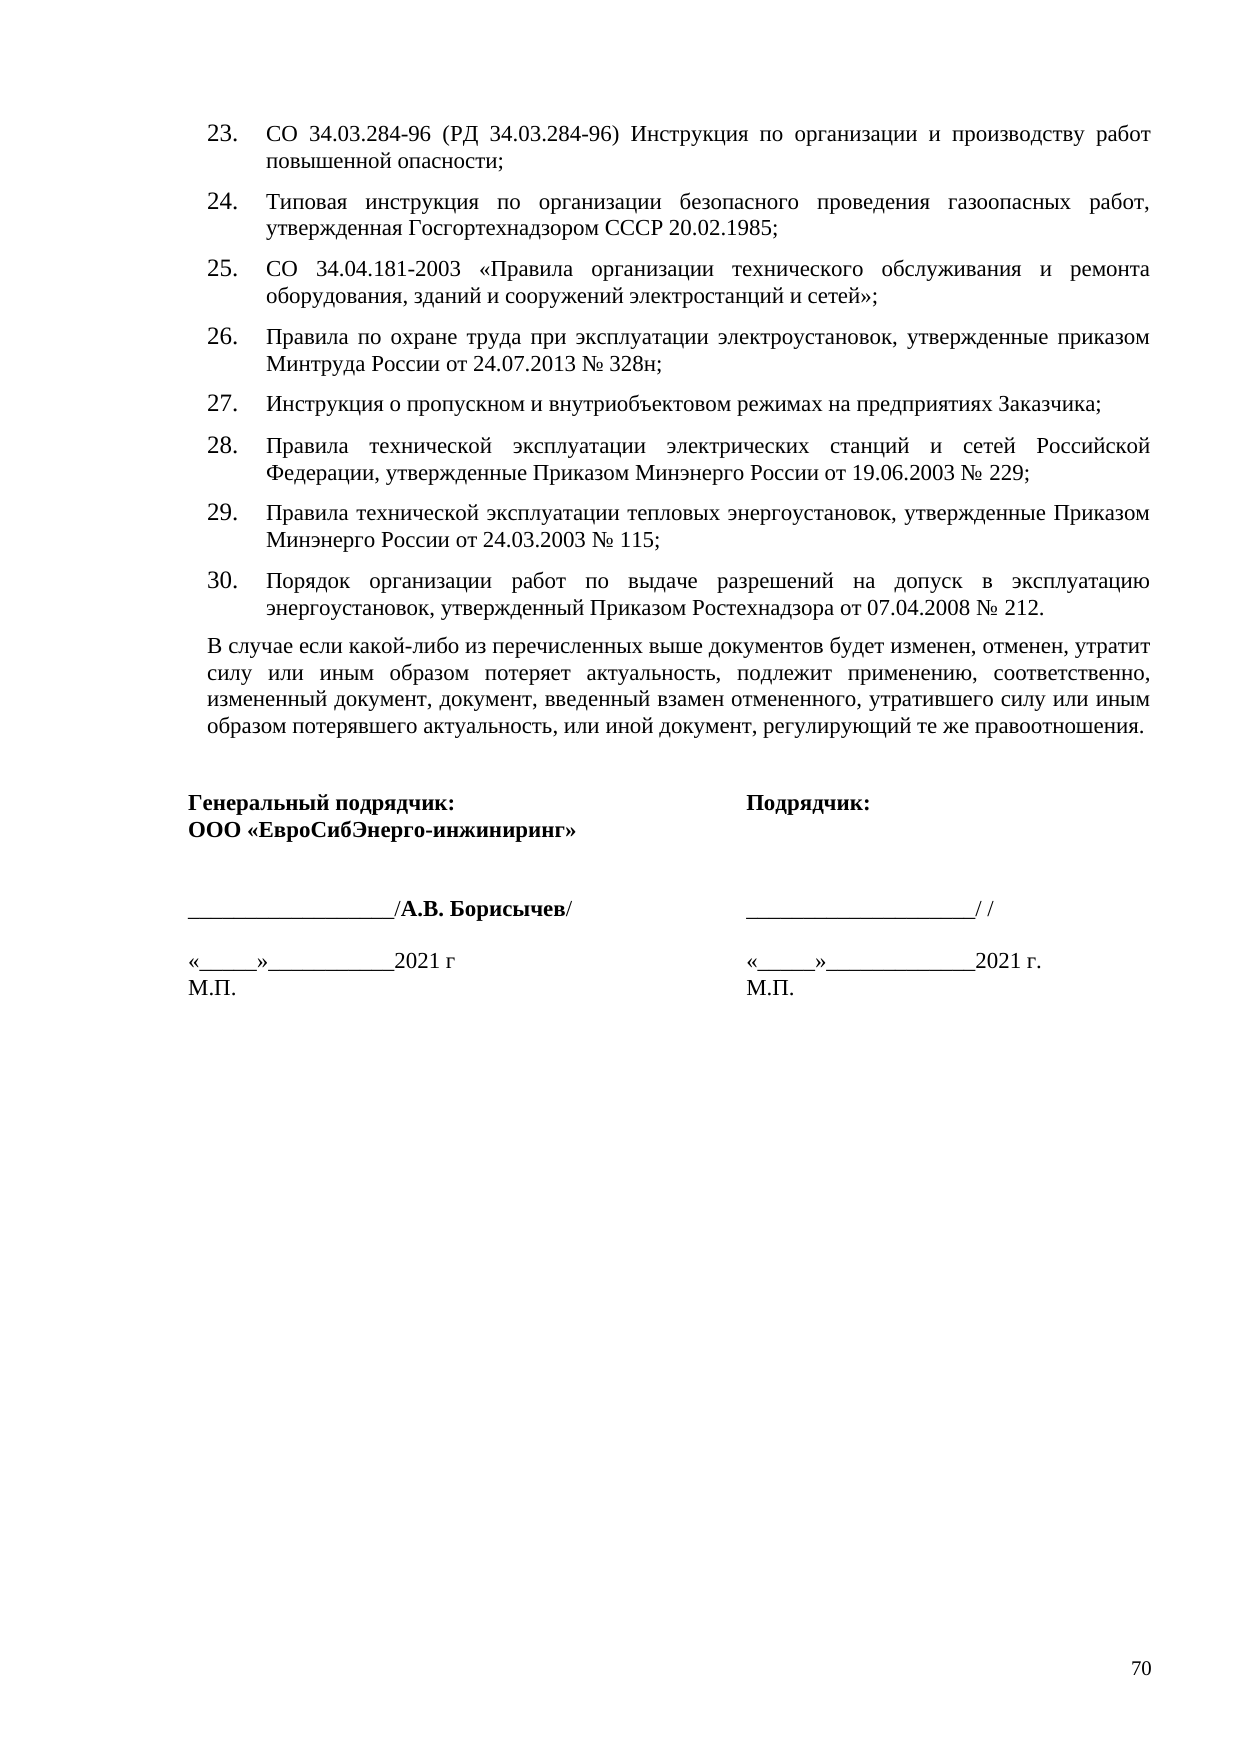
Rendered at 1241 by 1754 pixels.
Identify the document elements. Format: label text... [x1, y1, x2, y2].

list Правила технической эксплуатации электрических станций и сетей Российской Федерации, утвержденные Приказом Минэнерго России от 19.06.2003 № 229; [207, 430, 1152, 485]
list Инструкция о пропускном и внутриобъектовом режимах на предприятиях Заказчика; [207, 388, 1152, 417]
list СО 34.03.284-96 (РД 34.03.284-96) Инструкция по организации и производству работ повышенной опасности; [207, 118, 1152, 173]
list СО 34.04.181-2003 «Правила организации технического обслуживания и ремонта оборудования, зданий и сооружений электростанций и сетей»; [207, 253, 1152, 308]
list Правила технической эксплуатации тепловых энергоустановок, утвержденные Приказом Минэнерго России от 24.03.2003 № 115; [207, 497, 1152, 552]
table_header Подрядчик: ____________________/ / «_____»_____________2021 г. М.П. [735, 789, 1240, 1000]
list Порядок организации работ по выдаче разрешений на допуск в эксплуатацию энергоустановок, утвержденный Приказом Ростехнадзора от 07.04.2008 № 212. [207, 565, 1152, 620]
table_header Генеральный подрядчик: ООО «ЕвроСибЭнерго-инжиниринг» __________________/А.В. Борисычев/ «_____»___________2021 г М.П. [177, 789, 735, 1000]
list Типовая инструкция по организации безопасного проведения газоопасных работ, утвержденная Госгортехнадзором СССР 20.02.1985; [207, 186, 1152, 241]
text В случае если какой-либо из перечисленных выше документов будет изменен, отменен, утратит силу или иным образом потеряет актуальность, подлежит применению, соответственно, измененный документ, документ, введенный взамен отмененного, утратившего силу или иным образом потерявшего актуальность, или иной документ, регулирующий те же правоотношения. [207, 633, 1152, 738]
list Правила по охране труда при эксплуатации электроустановок, утвержденные приказом Минтруда России от 24.07.2013 № 328н; [207, 321, 1152, 376]
